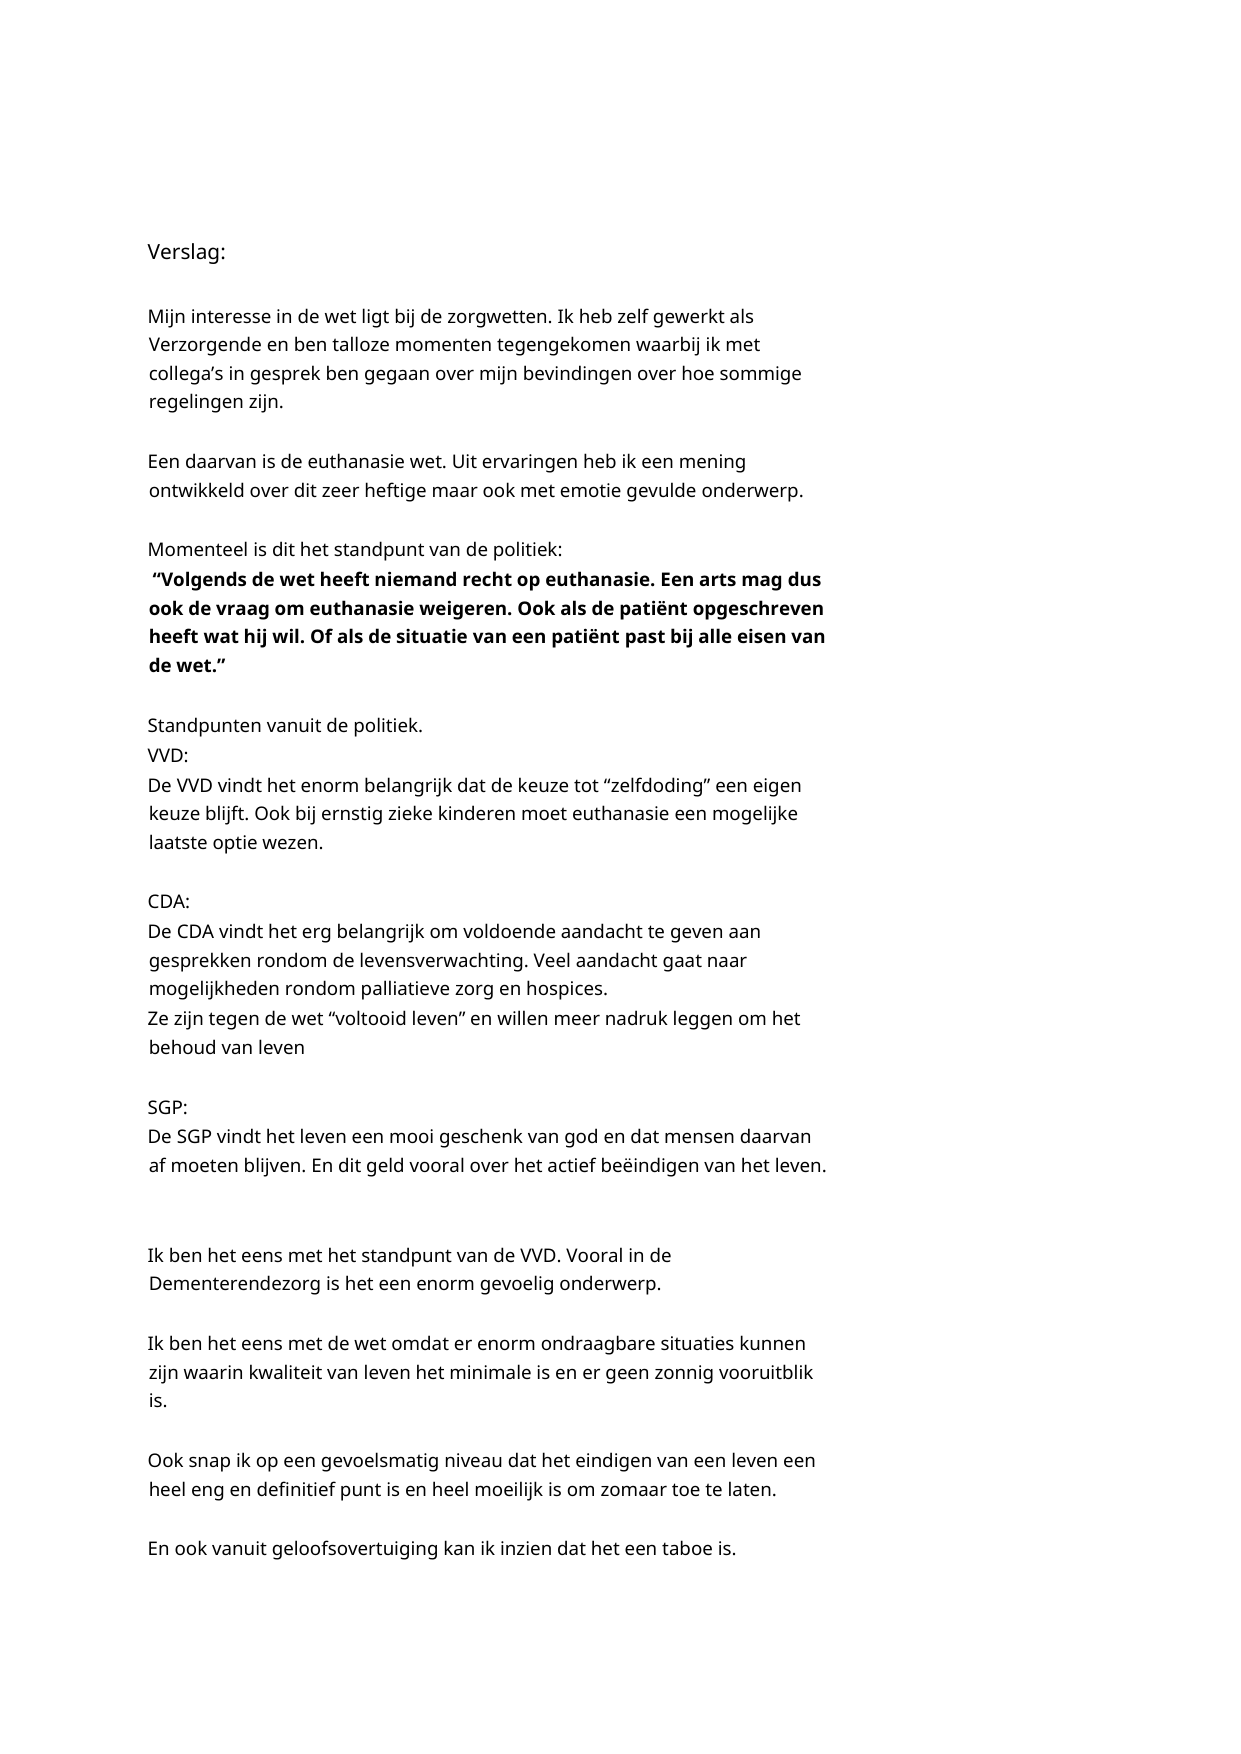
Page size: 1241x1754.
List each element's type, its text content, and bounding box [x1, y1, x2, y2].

text De CDA vindt het erg belangrijk om voldoende aandacht te geven aan gesprekken rondom de levensverwachting. Veel aandacht gaat naar mogelijkheden rondom palliatieve zorg en hospices. [147, 919, 829, 1001]
text Ook snap ik op een gevoelsmatig niveau dat het eindigen van een leven een heel eng en definitief punt is en heel moeilijk is om zomaar toe te laten. [147, 1447, 829, 1501]
text En ook vanuit geloofsovertuiging kan ik inzien dat het een taboe is. [147, 1536, 829, 1561]
text Mijn interesse in de wet ligt bij de zorgwetten. Ik heb zelf gewerkt als Verzorgende en ben talloze momenten tegengekomen waarbij ik met collega’s in gesprek ben gegaan over mijn bevindingen over hoe sommige regelingen zijn. [147, 303, 829, 414]
text Verslag: [147, 237, 829, 265]
text Momenteel is dit het standpunt van de politiek: [147, 537, 829, 562]
text Standpunten vanuit de politiek. [147, 712, 829, 738]
text De SGP vindt het leven een mooi geschenk van god en dat mensen daarvan af moeten blijven. En dit geld vooral over het actief beëindigen van het leven. [147, 1124, 829, 1178]
text CDA: [147, 889, 829, 914]
text VVD: [147, 742, 829, 767]
text Ik ben het eens met de wet omdat er enorm ondraagbare situaties kunnen zijn waarin kwaliteit van leven het minimale is en er geen zonnig vooruitblik is. [147, 1330, 829, 1413]
text Ze zijn tegen de wet “voltooid leven” en willen meer nadruk leggen om het behoud van leven [147, 1006, 829, 1060]
text Een daarvan is de euthanasie wet. Uit ervaringen heb ik een mening ontwikkeld over dit zeer heftige maar ook met emotie gevulde onderwerp. [147, 448, 829, 502]
text “Volgends de wet heeft niemand recht op euthanasie. Een arts mag dus ook de vraag om euthanasie weigeren. Ook als de patiënt opgeschreven heeft wat hij wil. Of als de situatie van een patiënt past bij alle eisen van de wet.” [147, 567, 829, 678]
text De VVD vindt het enorm belangrijk dat de keuze tot “zelfdoding” een eigen keuze blijft. Ook bij ernstig zieke kinderen moet euthanasie een mogelijke laatste optie wezen. [147, 772, 829, 854]
text SGP: [147, 1094, 829, 1119]
text Ik ben het eens met het standpunt van de VVD. Vooral in de Dementerendezorg is het een enorm gevoelig onderwerp. [147, 1242, 829, 1296]
